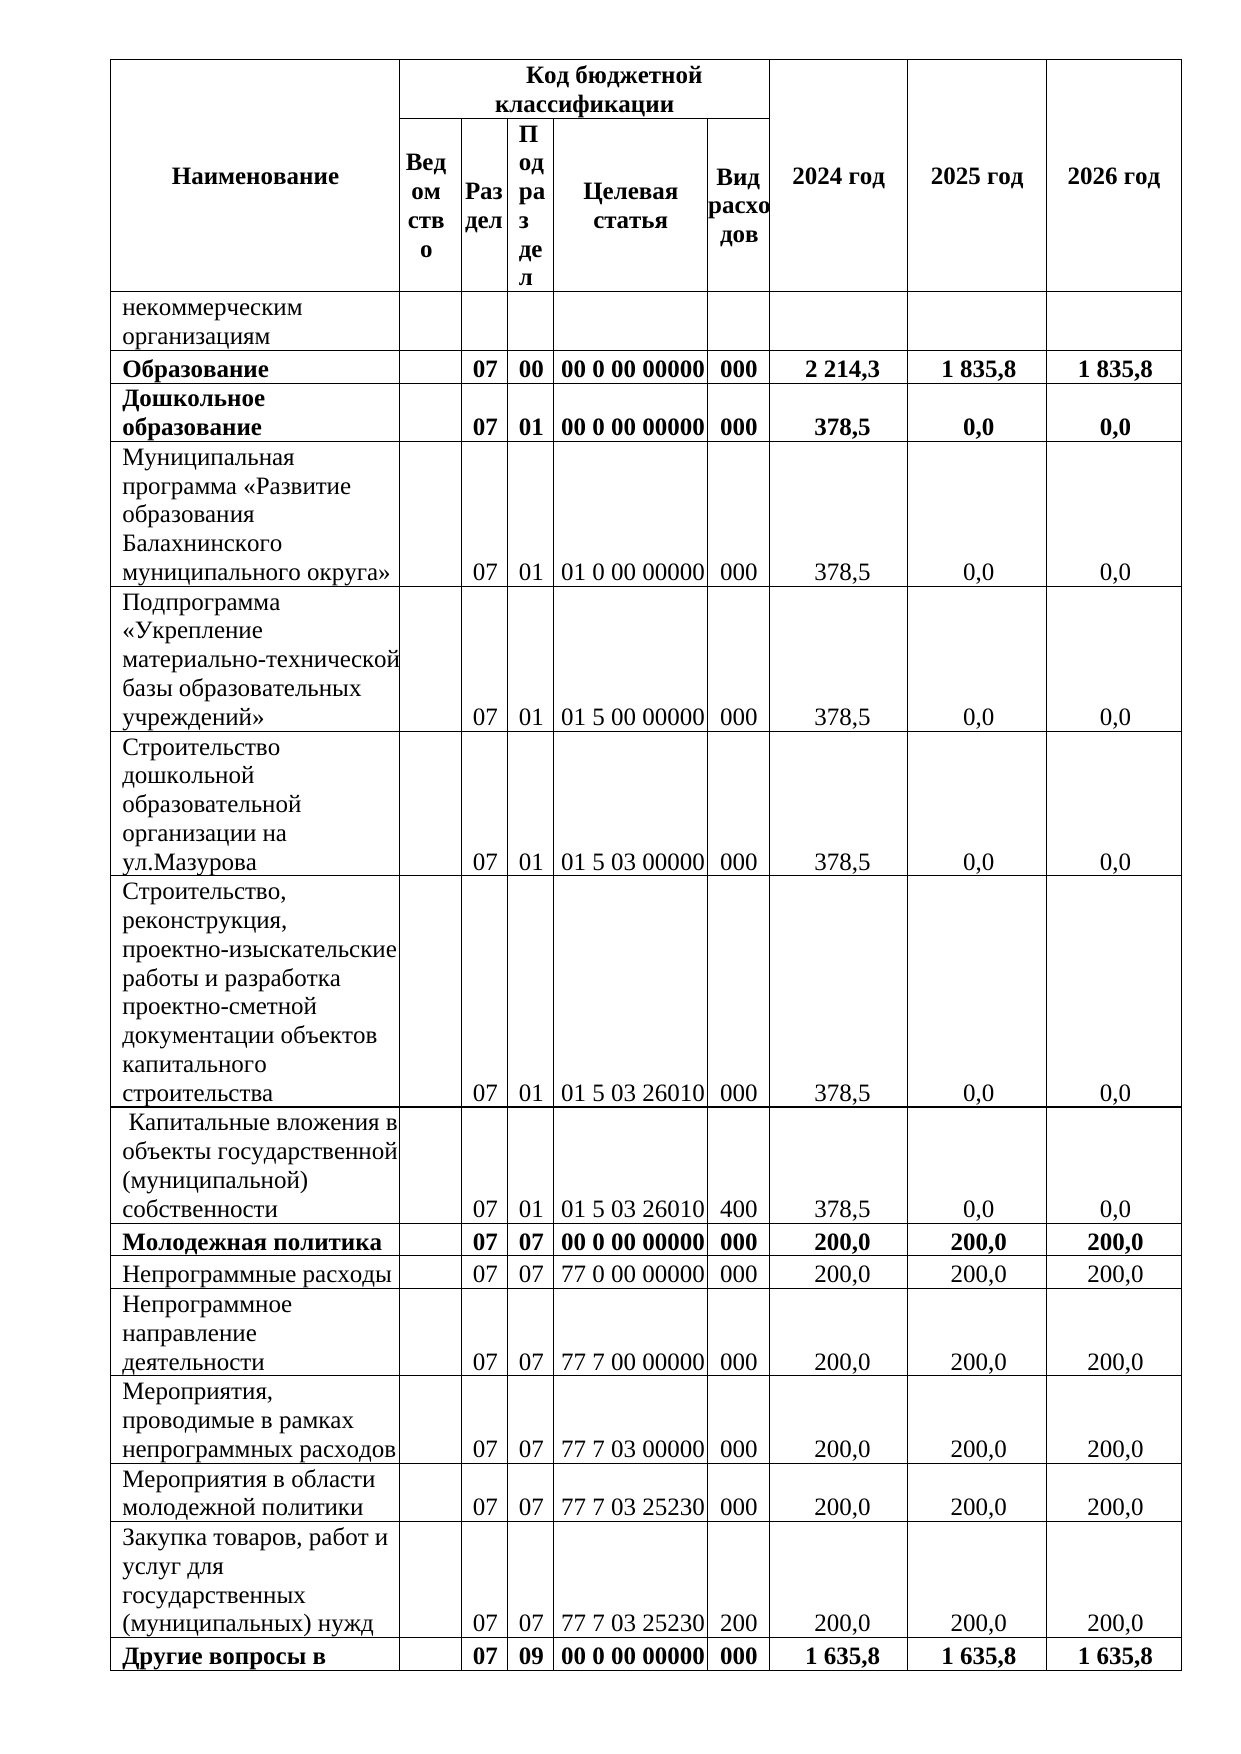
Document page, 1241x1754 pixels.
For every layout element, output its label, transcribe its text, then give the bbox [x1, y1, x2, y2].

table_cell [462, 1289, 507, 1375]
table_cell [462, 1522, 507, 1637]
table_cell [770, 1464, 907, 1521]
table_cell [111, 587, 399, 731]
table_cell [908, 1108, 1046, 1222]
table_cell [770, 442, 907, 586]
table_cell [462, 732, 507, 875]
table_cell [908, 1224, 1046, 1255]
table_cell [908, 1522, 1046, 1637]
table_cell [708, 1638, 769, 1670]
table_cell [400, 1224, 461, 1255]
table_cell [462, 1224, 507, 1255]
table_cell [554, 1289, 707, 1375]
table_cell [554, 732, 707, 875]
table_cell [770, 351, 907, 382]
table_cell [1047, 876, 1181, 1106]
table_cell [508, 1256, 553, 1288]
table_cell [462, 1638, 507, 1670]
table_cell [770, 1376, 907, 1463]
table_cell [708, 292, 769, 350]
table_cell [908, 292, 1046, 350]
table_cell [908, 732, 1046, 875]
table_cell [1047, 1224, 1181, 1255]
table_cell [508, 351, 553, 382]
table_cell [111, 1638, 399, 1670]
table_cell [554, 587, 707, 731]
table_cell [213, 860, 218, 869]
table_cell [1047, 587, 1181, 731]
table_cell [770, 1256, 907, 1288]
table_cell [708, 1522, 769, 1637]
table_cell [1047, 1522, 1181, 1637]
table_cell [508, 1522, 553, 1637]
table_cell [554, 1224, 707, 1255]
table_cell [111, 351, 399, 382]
table_cell Ведом ство [400, 119, 461, 291]
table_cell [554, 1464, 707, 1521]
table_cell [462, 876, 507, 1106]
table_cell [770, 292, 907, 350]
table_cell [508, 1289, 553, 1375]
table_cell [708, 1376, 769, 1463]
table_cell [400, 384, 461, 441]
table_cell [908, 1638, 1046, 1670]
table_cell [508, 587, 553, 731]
table_cell Под раз дел [508, 119, 553, 291]
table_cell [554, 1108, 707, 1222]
table_header Код бюджетной классификации [400, 60, 769, 118]
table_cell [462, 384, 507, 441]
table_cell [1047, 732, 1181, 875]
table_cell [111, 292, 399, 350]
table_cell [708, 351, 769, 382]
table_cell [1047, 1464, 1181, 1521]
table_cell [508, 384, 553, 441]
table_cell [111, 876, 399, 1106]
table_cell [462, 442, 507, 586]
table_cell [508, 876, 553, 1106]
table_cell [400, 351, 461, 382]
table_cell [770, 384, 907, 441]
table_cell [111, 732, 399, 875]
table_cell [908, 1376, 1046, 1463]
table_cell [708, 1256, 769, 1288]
table_cell Вид расходов [708, 119, 769, 291]
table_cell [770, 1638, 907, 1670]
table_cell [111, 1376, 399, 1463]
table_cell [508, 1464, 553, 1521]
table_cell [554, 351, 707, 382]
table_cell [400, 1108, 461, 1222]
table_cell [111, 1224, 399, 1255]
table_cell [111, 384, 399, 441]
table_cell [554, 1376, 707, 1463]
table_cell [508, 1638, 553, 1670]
table_header 2024 год [770, 60, 907, 291]
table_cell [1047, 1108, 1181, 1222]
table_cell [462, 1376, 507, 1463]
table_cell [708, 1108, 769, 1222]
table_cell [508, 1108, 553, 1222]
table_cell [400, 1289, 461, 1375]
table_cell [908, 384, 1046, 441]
table_cell Раз дел [462, 119, 507, 291]
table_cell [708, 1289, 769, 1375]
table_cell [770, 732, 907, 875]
table_header 2026 год [1047, 60, 1181, 291]
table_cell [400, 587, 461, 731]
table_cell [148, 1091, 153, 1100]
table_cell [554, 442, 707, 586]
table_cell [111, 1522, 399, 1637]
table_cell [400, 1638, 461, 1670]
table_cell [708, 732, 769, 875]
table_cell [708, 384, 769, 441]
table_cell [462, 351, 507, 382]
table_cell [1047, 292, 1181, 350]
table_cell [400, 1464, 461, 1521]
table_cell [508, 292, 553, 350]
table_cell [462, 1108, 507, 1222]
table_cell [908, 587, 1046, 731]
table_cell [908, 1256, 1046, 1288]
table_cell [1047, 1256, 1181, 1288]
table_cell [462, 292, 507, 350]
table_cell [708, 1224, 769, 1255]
table_cell Целевая статья [554, 119, 707, 291]
table_header 2025 год [908, 60, 1046, 291]
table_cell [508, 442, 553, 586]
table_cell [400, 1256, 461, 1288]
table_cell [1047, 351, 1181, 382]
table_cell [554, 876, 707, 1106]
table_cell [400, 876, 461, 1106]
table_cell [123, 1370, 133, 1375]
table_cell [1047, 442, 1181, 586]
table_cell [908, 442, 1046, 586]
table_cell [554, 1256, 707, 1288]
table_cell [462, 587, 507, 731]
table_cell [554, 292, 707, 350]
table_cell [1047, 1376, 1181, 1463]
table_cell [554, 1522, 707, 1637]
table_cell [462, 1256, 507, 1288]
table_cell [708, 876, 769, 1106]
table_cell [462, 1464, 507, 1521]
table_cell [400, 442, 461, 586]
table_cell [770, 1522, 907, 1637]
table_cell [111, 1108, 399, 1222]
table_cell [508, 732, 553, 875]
table_header Наименование [111, 60, 399, 291]
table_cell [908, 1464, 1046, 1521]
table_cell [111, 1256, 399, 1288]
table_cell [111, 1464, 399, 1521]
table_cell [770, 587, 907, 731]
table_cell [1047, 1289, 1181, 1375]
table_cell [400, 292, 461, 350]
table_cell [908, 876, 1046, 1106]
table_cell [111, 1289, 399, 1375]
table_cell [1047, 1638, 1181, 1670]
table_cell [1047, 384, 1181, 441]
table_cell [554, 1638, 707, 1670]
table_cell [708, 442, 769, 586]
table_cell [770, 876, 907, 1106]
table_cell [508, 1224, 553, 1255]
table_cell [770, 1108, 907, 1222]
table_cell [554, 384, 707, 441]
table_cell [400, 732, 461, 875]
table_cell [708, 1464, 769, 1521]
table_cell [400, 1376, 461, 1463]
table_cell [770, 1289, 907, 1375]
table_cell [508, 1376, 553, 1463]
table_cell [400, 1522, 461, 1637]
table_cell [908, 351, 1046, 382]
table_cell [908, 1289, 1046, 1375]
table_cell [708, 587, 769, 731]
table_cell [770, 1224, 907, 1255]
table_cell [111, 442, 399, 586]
